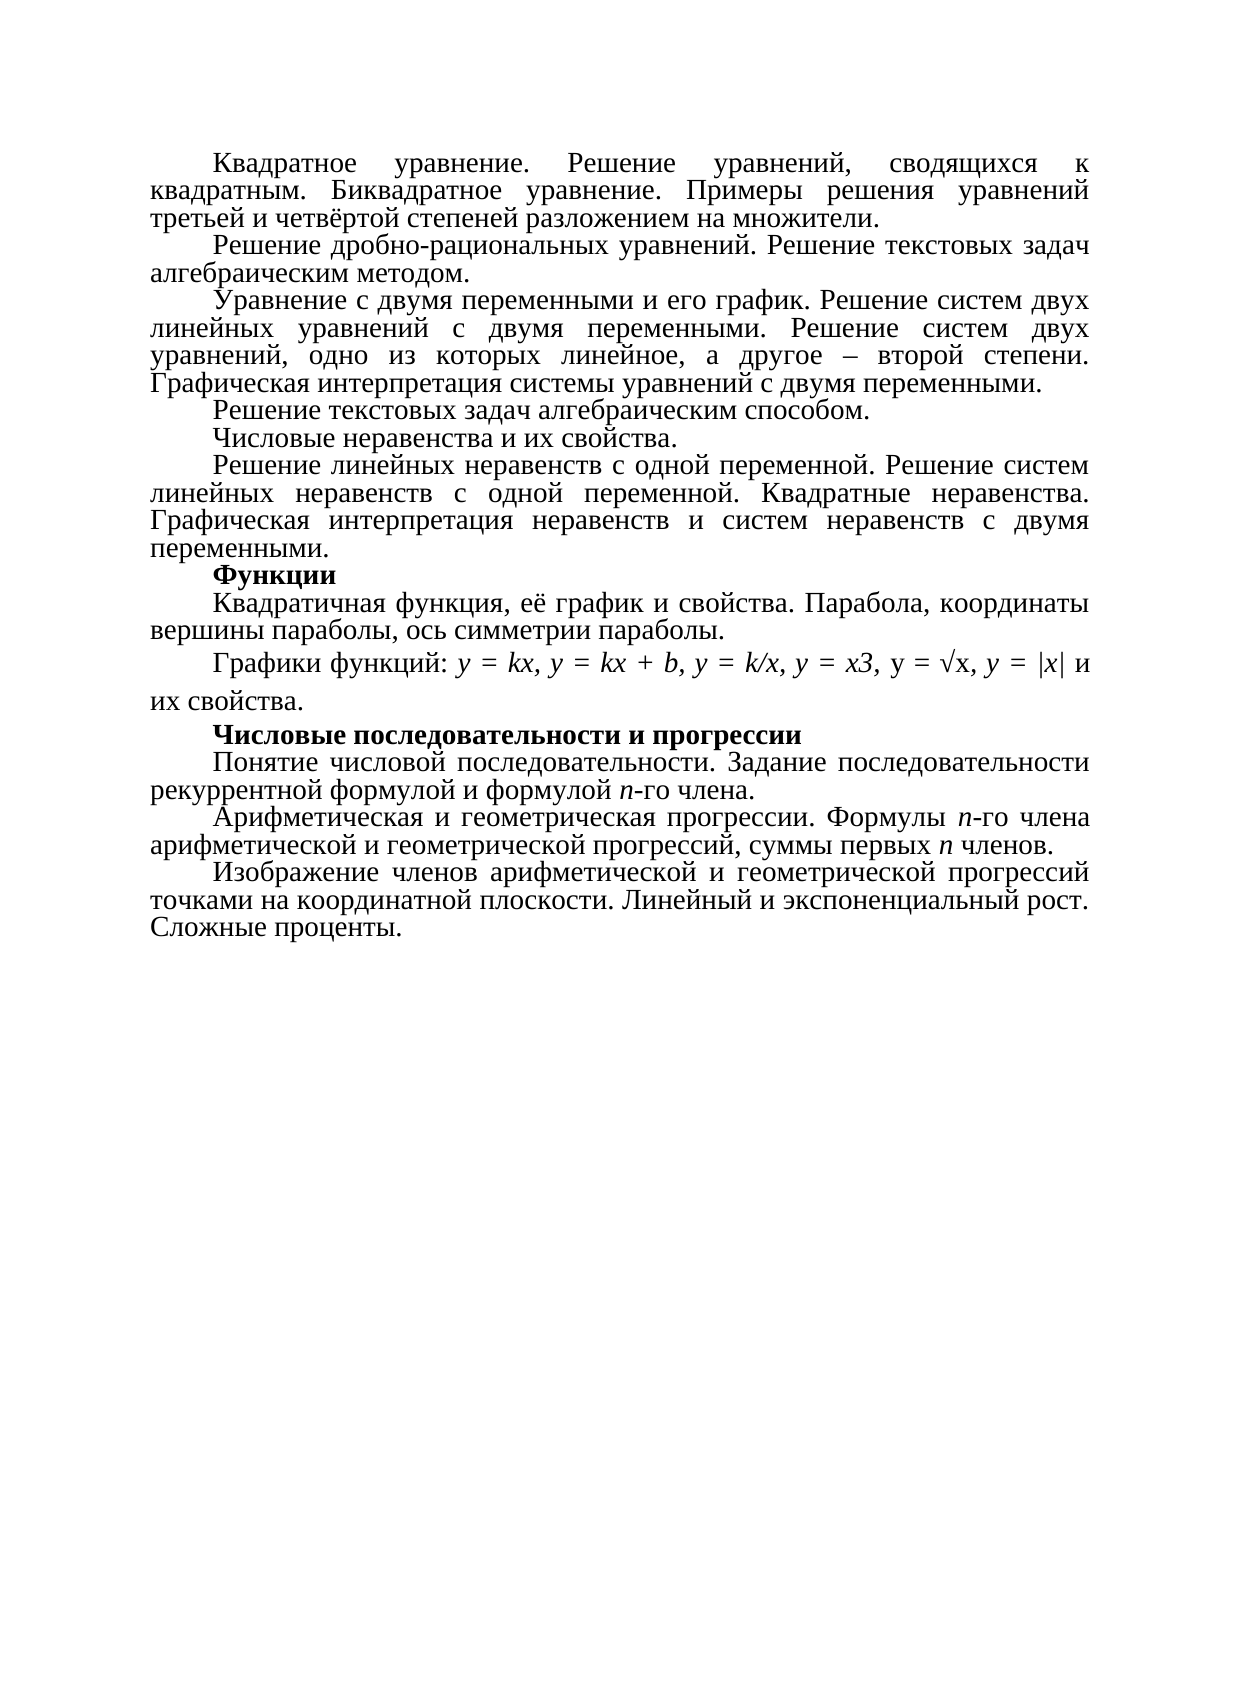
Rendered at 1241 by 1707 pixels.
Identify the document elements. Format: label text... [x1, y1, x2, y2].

text Квадратное уравнение. Решение уравнений, сводящихся к квадратным. Биквадратное уравнение. Примеры решения уравнений третьей и четвёртой степеней разложением на множители. [150, 150, 1090, 232]
text Числовые неравенства и их свойства. [150, 425, 1090, 452]
text Уравнение с двумя переменными и его график. Решение систем двух линейных уравнений с двумя переменными. Решение систем двух уравнений, одно из которых линейное, а другое – второй степени. Графическая интерпретация системы уравнений с двумя переменными. [150, 287, 1090, 397]
text Решение дробно-рациональных уравнений. Решение текстовых задач алгебраическим методом. [150, 232, 1090, 287]
text Решение линейных неравенств с одной переменной. Решение систем линейных неравенств с одной переменной. Квадратные неравенства. Графическая интерпретация неравенств и систем неравенств с двумя переменными. [150, 452, 1090, 562]
text Числовые последовательности и прогрессии [150, 722, 1090, 749]
text Графики функций: y = kx, y = kx + b, y = k/x, y = x3, y = √x, y = |x| и их свойства. [150, 645, 1090, 717]
text Квадратичная функция, её график и свойства. Парабола, координаты вершины параболы, ось симметрии параболы. [150, 590, 1090, 645]
text Арифметическая и геометрическая прогрессии. Формулы n-го члена арифметической и геометрической прогрессий, суммы первых n членов. [150, 804, 1090, 859]
text Функции [150, 562, 1090, 590]
text Понятие числовой последовательности. Задание последовательности рекуррентной формулой и формулой n-го члена. [150, 749, 1090, 804]
text Изображение членов арифметической и геометрической прогрессий точками на координатной плоскости. Линейный и экспоненциальный рост. Сложные проценты. [150, 859, 1090, 942]
text Решение текстовых задач алгебраическим способом. [150, 397, 1090, 425]
